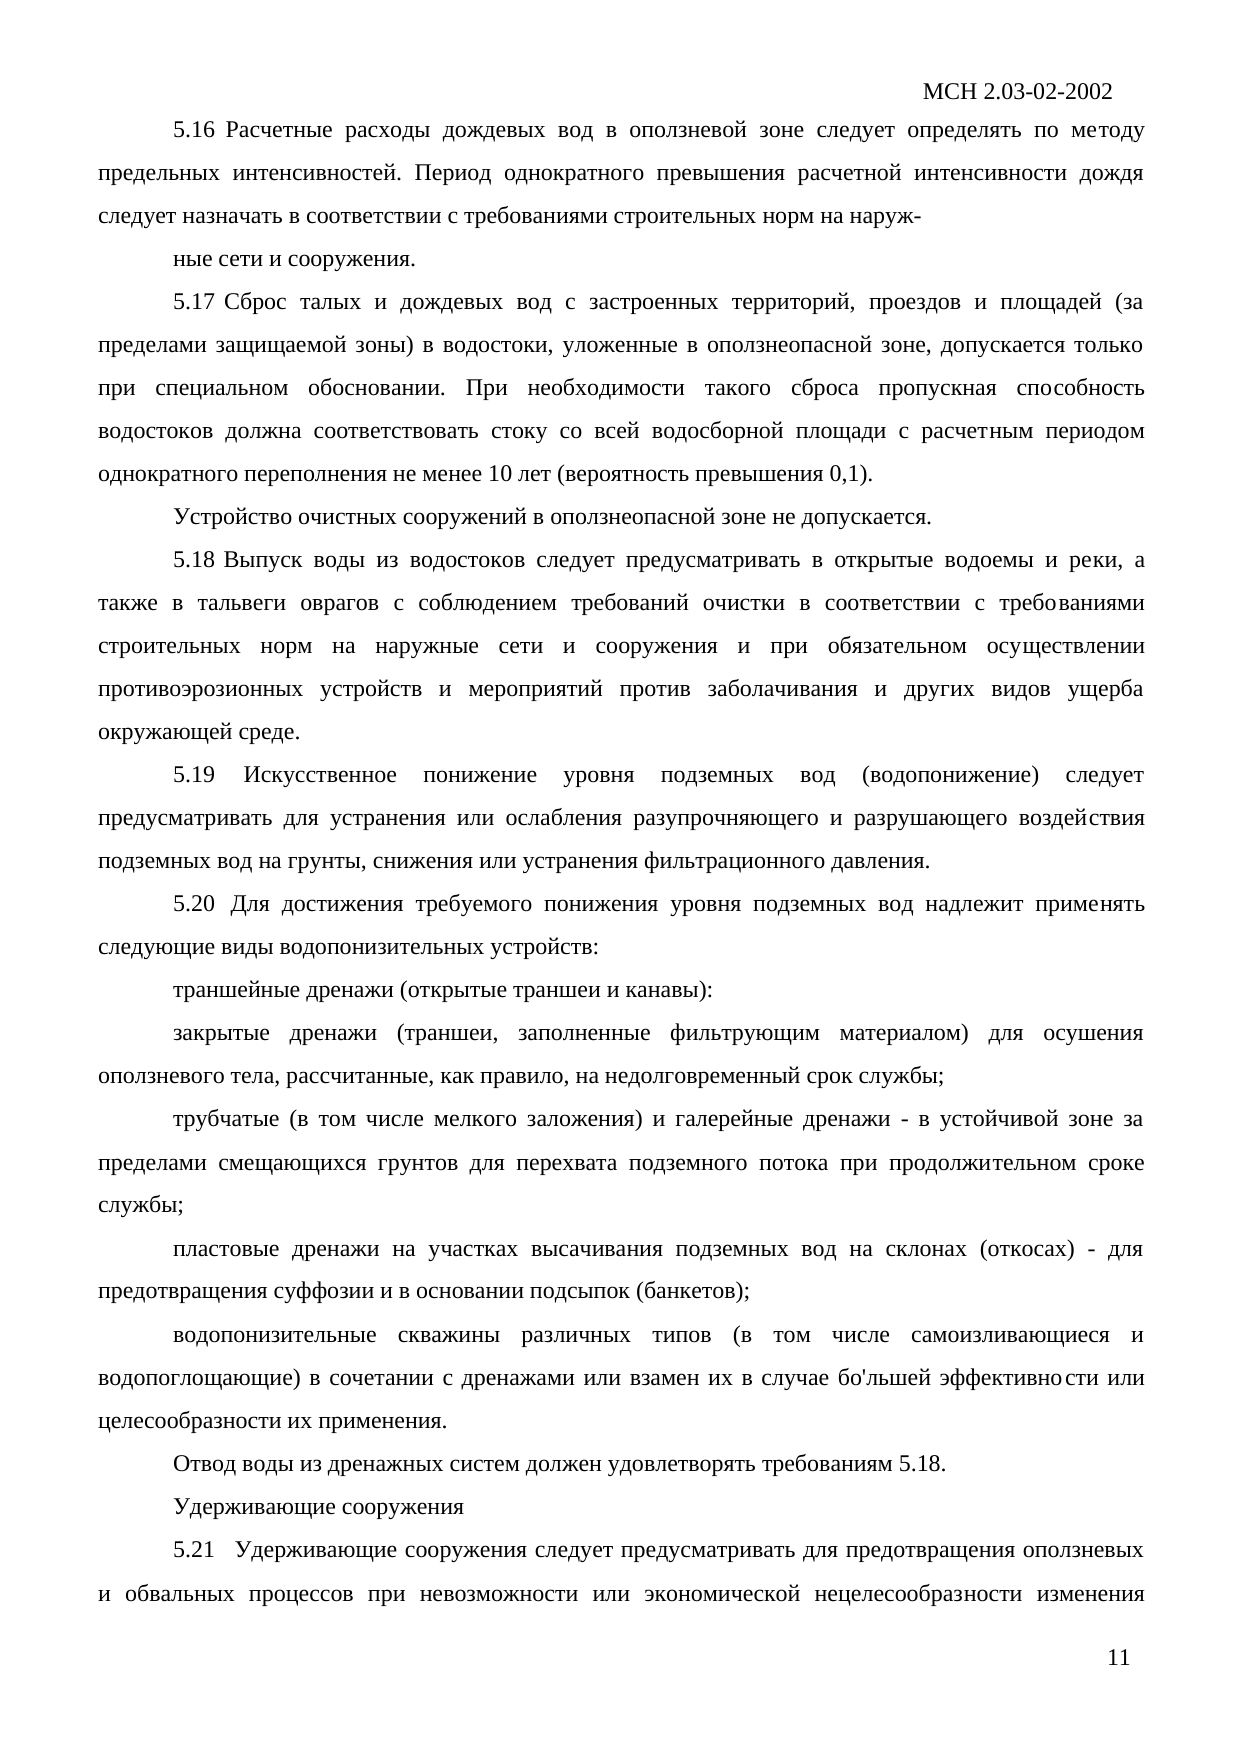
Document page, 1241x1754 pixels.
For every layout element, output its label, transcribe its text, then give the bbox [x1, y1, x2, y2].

text траншейные дренажи (открытые траншеи и канавы): [98, 963, 1147, 1006]
list Выпуск воды из водостоков следует предусматривать в открытые водоемы и реки, а также в тальвеги оврагов с соблюдением требований очистки в соответствии с требованиями строительных норм на наружные сети и сооружения и при обязательном осуществлении противоэрозионных устройств и мероприятий против заболачивания и других видов ущерба окружающей среде. [98, 533, 1145, 748]
text Устройство очистных сооружений в оползнеопасной зоне не допускается. [98, 490, 1147, 533]
list Сброс талых и дождевых вод с застроенных территорий, проездов и площадей (за пределами защищаемой зоны) в водостоки, уложенные в оползнеопасной зоне, допускается только при специальном обосновании. При необходимости такого сброса пропускная способность водостоков должна соответствовать стоку со всей водосборной площади с расчетным периодом однократного переполнения не менее 10 лет (вероятность превышения 0,1). [98, 275, 1145, 490]
list Искусственное понижение уровня подземных вод (водопонижение) следует предусматривать для устранения или ослабления разупрочняющего и разрушающего воздействия подземных вод на грунты, снижения или устранения фильтрационного давления. [98, 748, 1145, 877]
text водопонизительные скважины различных типов (в том числе самоизливающиеся и водопоглощающие) в сочетании с дренажами или взамен их в случае бо'льшей эффективности или целесообразности их применения. [98, 1308, 1145, 1437]
text трубчатые (в том числе мелкого заложения) и галерейные дренажи - в устойчивой зоне за пределами смещающихся грунтов для перехвата подземного потока при продолжительном сроке службы; [98, 1092, 1145, 1222]
list Расчетные расходы дождевых вод в оползневой зоне следует определять по методу предельных интенсивностей. Период однократного превышения расчетной интенсивности дождя следует назначать в соответствии с требованиями строительных норм на наруж- [98, 103, 1145, 232]
list Для достижения требуемого понижения уровня подземных вод надлежит применять следующие виды водопонизительных устройств: [98, 877, 1145, 963]
text ные сети и сооружения. [173, 232, 1145, 275]
text Удерживающие сооружения [98, 1480, 1147, 1523]
text закрытые дренажи (траншеи, заполненные фильтрующим материалом) для осушения оползневого тела, рассчитанные, как правило, на недолговременный срок службы; [98, 1006, 1145, 1092]
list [98, 1523, 1145, 1610]
text пластовые дренажи на участках высачивания подземных вод на склонах (откосах) - для предотвращения суффозии и в основании подсыпок (банкетов); [98, 1222, 1145, 1308]
text Отвод воды из дренажных систем должен удовлетворять требованиям 5.18. [98, 1437, 1147, 1480]
